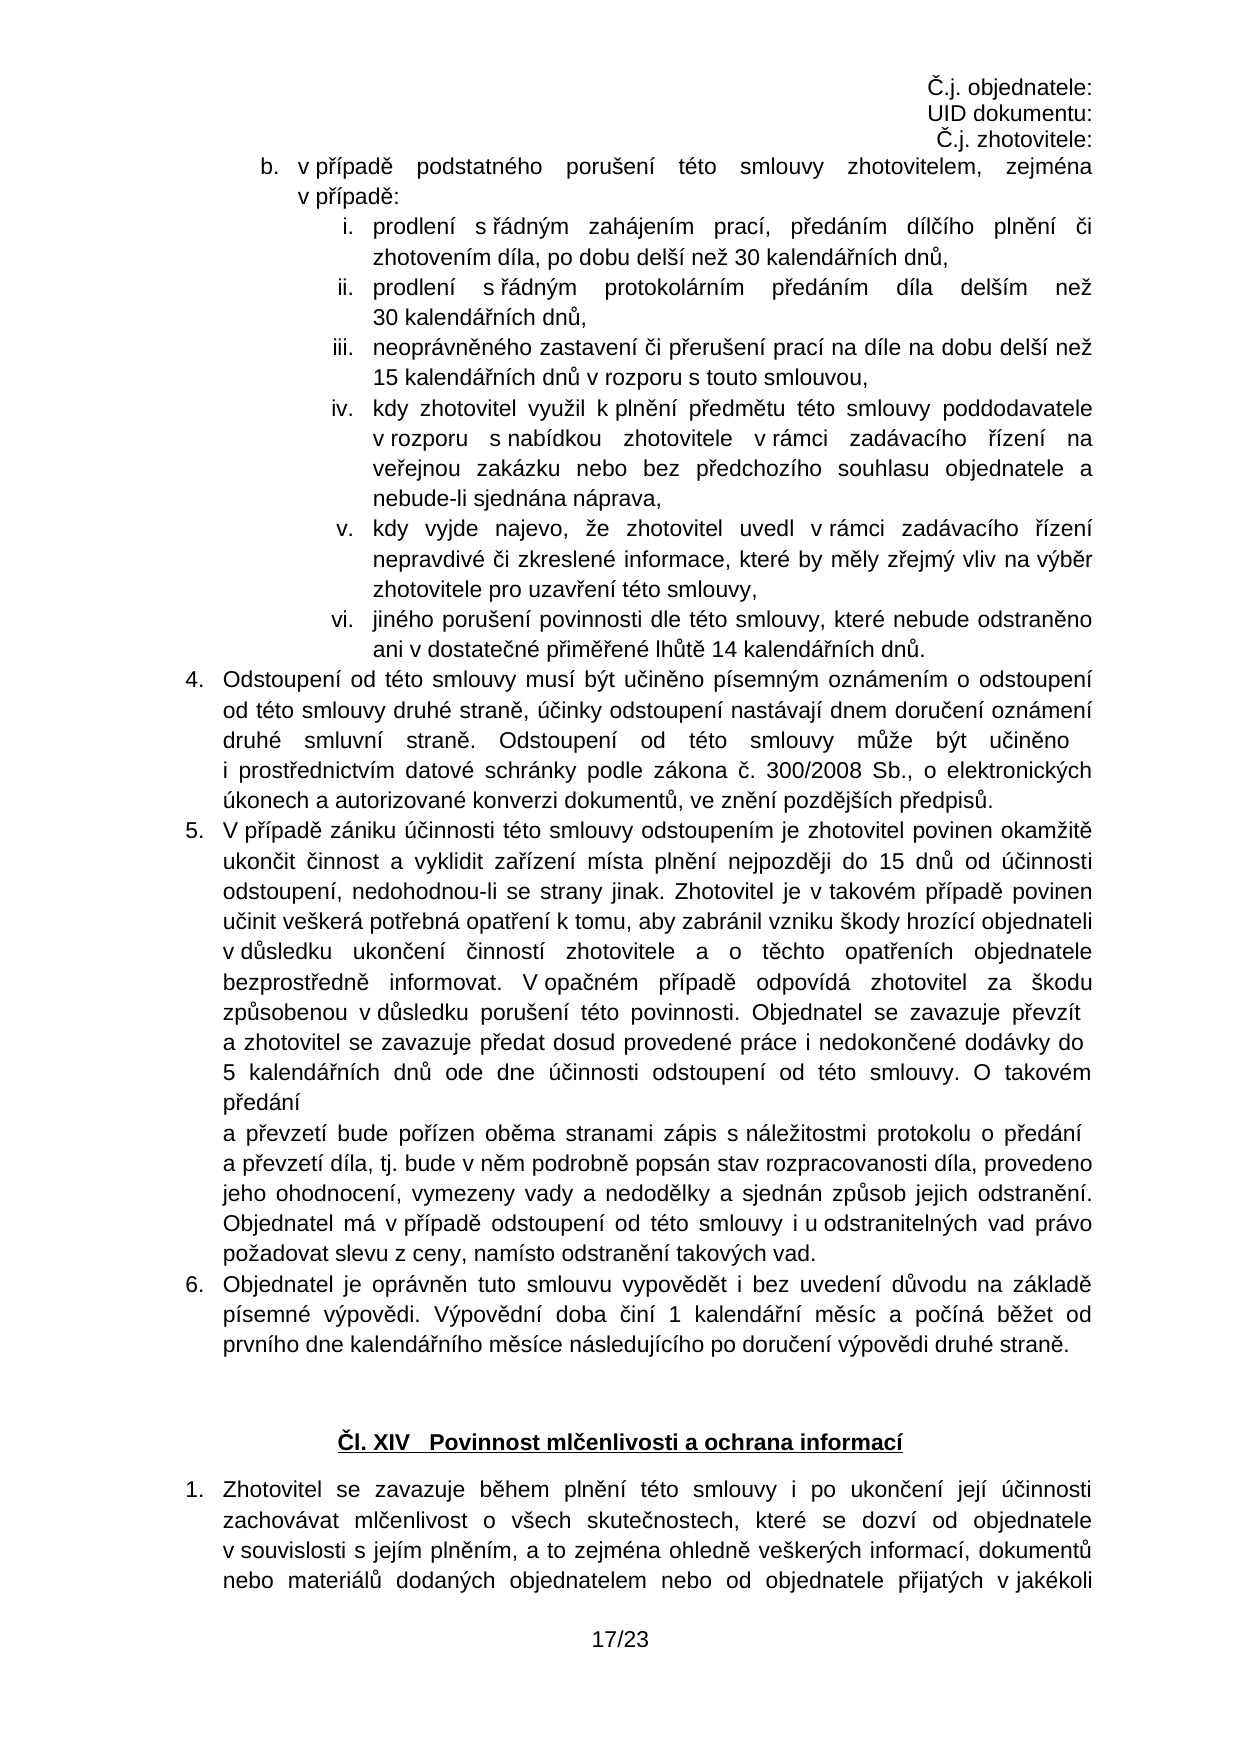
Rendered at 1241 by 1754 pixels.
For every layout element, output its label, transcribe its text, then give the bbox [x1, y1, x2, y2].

list kdy vyjde najevo, že zhotovitel uvedl v rámci zadávacího řízení nepravdivé či zkreslené informace, které by měly zřejmý vliv na výběr zhotovitele pro uzavření této smlouvy, [354, 515, 1093, 602]
list v případě podstatného porušení této smlouvy zhotovitelem, zejména v případě: [260, 153, 1093, 209]
list neoprávněného zastavení či přerušení prací na díle na dobu delší než 15 kalendářních dnů v rozporu s touto smlouvou, [354, 334, 1093, 391]
list prodlení s řádným protokolárním předáním díla delším než 30 kalendářních dnů, [354, 274, 1093, 330]
list prodlení s řádným zahájením prací, předáním dílčího plnění či zhotovením díla, po dobu delší než 30 kalendářních dnů, [354, 213, 1093, 270]
list kdy zhotovitel využil k plnění předmětu této smlouvy poddodavatele v rozporu s nabídkou zhotovitele v rámci zadávacího řízení na veřejnou zakázku nebo bez předchozího souhlasu objednatele a nebude-li sjednána náprava, [354, 394, 1093, 511]
list jiného porušení povinnosti dle této smlouvy, které nebude odstraněno ani v dostatečné přiměřené lhůtě 14 kalendářních dnů. [354, 606, 1093, 662]
list Odstoupení od této smlouvy musí být učiněno písemným oznámením o odstoupení od této smlouvy druhé straně, účinky odstoupení nastávají dnem doručení oznámení druhé smluvní straně. Odstoupení od této smlouvy může být učiněno i prostřednictvím datové schránky podle zákona č. 300/2008 Sb., o elektronických úkonech a autorizované konverzi dokumentů, ve znění pozdějších předpisů. [185, 666, 1093, 813]
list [185, 1476, 1093, 1593]
list Objednatel je oprávněn tuto smlouvu vypovědět i bez uvedení důvodu na základě písemné výpovědi. Výpovědní doba činí 1 kalendářní měsíc a počíná běžet od prvního dne kalendářního měsíce následujícího po doručení výpovědi druhé straně. [185, 1271, 1093, 1357]
list V případě zániku účinnosti této smlouvy odstoupením je zhotovitel povinen okamžitě ukončit činnost a vyklidit zařízení místa plnění nejpozději do 15 dnů od účinnosti odstoupení, nedohodnou-li se strany jinak. Zhotovitel je v takovém případě povinen učinit veškerá potřebná opatření k tomu, aby zabránil vzniku škody hrozící objednateli v důsledku ukončení činností zhotovitele a o těchto opatřeních objednatele bezprostředně informovat. V opačném případě odpovídá zhotovitel za škodu způsobenou v důsledku porušení této povinnosti. Objednatel se zavazuje převzít a zhotovitel se zavazuje předat dosud provedené práce i nedokončené dodávky do 5 kalendářních dnů ode dne účinnosti odstoupení od této smlouvy. O takovém předání a převzetí bude pořízen oběma stranami zápis s náležitostmi protokolu o předání a převzetí díla, tj. bude v něm podrobně popsán stav rozpracovanosti díla, provedeno jeho ohodnocení, vymezeny vady a nedodělky a sjednán způsob jejich odstranění. Objednatel má v případě odstoupení od této smlouvy i u odstranitelných vad právo požadovat slevu z ceny, namísto odstranění takových vad. [185, 817, 1093, 1267]
text Čl. XIV Povinnost mlčenlivosti a ochrana informací [148, 1429, 1093, 1456]
